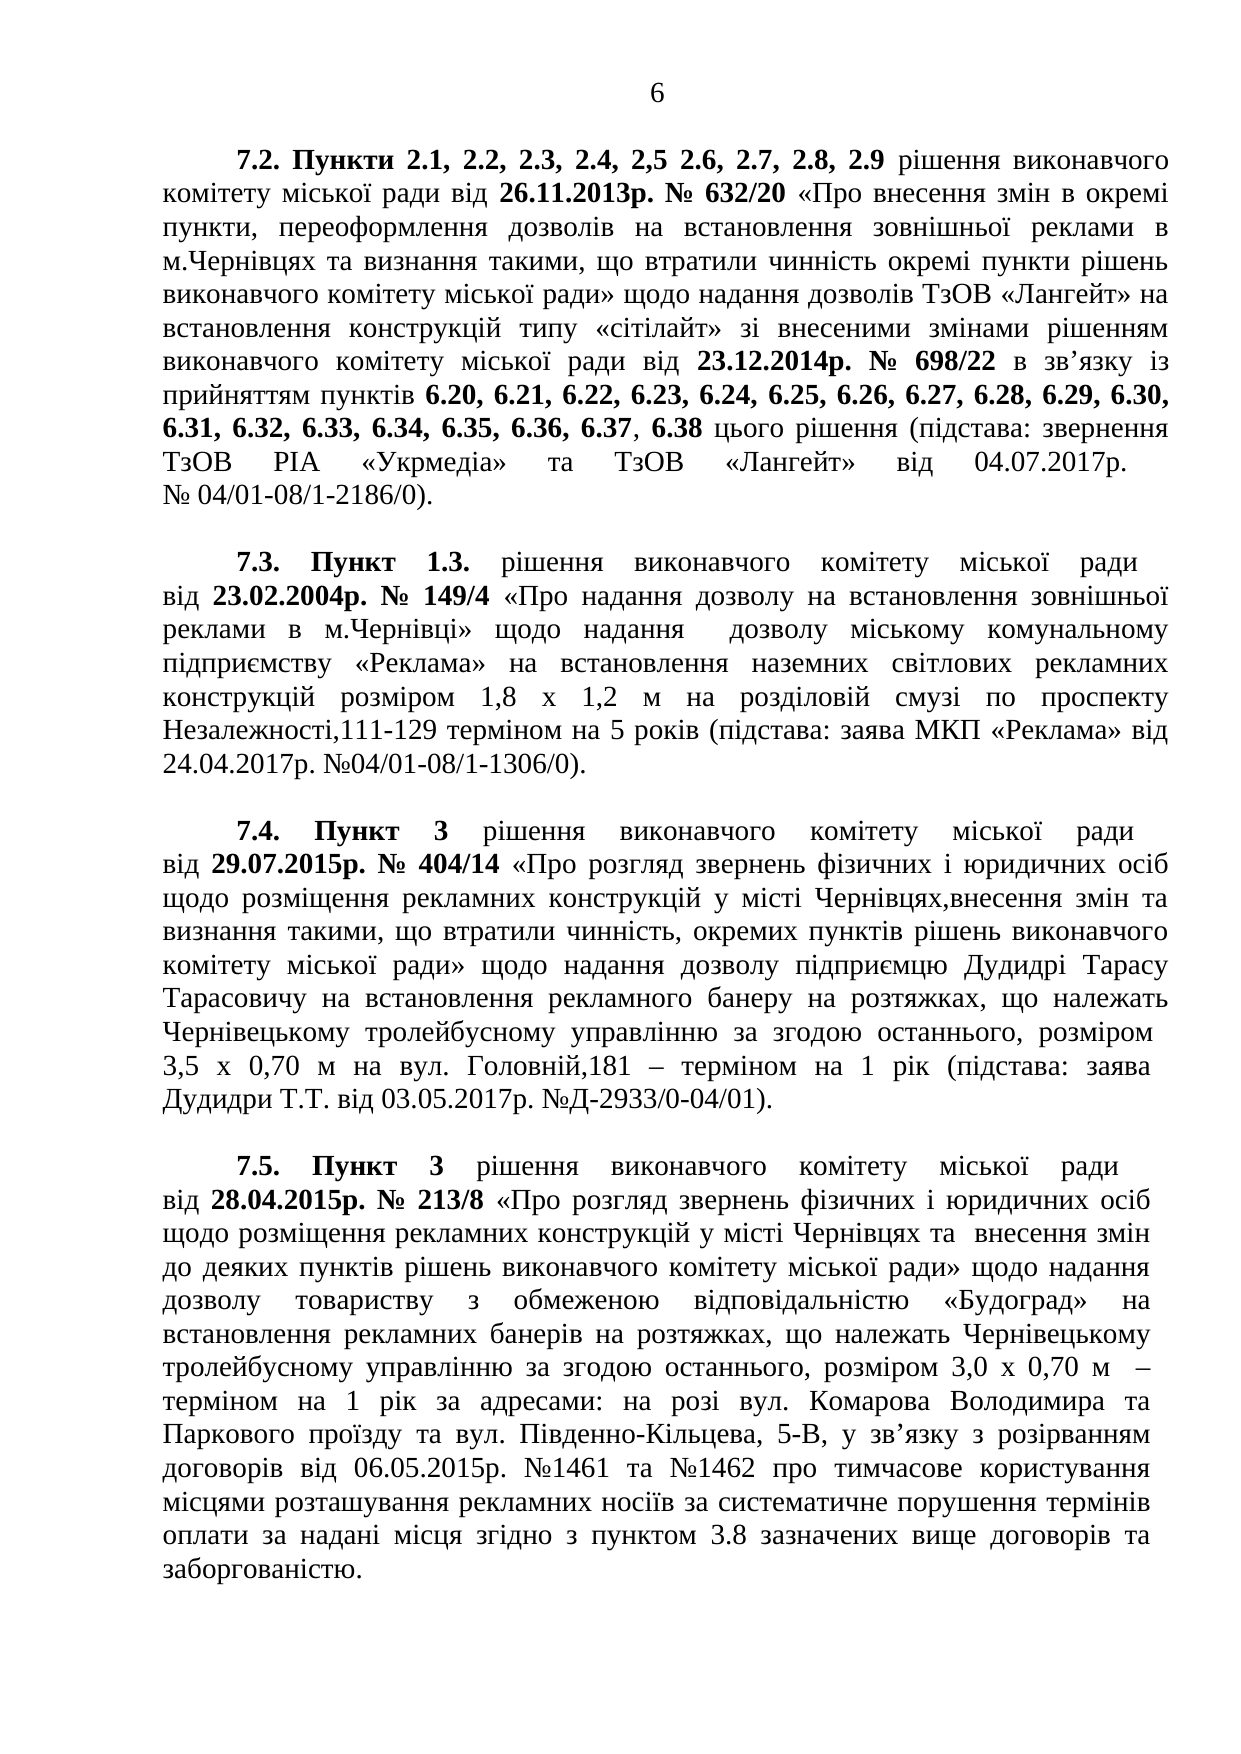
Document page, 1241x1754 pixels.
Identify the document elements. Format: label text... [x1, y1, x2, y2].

text 7.3. Пункт 1.3. рішення виконавчого комітету міської ради від 23.02.2004р. № 149/4 «Про надання дозволу на встановлення зовнішньої реклами в м.Чернівці» щодо надання дозволу міському комунальному підприємству «Реклама» на встановлення наземних світлових рекламних конструкцій розміром 1,8 х 1,2 м на розділовій смузі по проспекту Незалежності,111-129 терміном на 5 років (підстава: заява МКП «Реклама» від 24.04.2017р. №04/01-08/1-1306/0). [162, 544, 1169, 779]
text 7.5. Пункт 3 рішення виконавчого комітету міської ради від 28.04.2015р. № 213/8 «Про розгляд звернень фізичних і юридичних осіб щодо розміщення рекламних конструкцій у місті Чернівцях та внесення змін до деяких пунктів рішень виконавчого комітету міської ради» щодо надання дозволу товариству з обмеженою відповідальністю «Будоград» на встановлення рекламних банерів на розтяжках, що належать Чернівецькому тролейбусному управлінню за згодою останнього, розміром 3,0 х – терміном на 1 рік за адресами: на розі вул. Комарова Володимира та Паркового проїзду та вул. Південно-Кільцева, 5-В, у зв’язку з розірванням договорів від 06.05.2015р. №1461 та №1462 про тимчасове користування місцями розташування рекламних носіїв за систематичне порушення термінів оплати за надані місця згідно з пунктом 3.8 зазначених вище договорів та заборгованістю. [162, 1148, 1152, 1584]
text 7.4. Пункт 3 рішення виконавчого комітету міської ради від 29.07.2015р. № 404/14 «Про розгляд звернень фізичних і юридичних осіб щодо розміщення рекламних конструкцій у місті Чернівцях,внесення змін та визнання такими, що втратили чинність, окремих пунктів рішень виконавчого комітету міської ради» щодо надання дозволу підприємцю Дудидрі Тарасу Тарасовичу на встановлення рекламного банеру на розтяжках, що належать Чернівецькому тролейбусному управлінню за згодою останнього, розміром 3,5 х 0,70 м на вул. Головній,181 – терміном на 1 рік (підстава: заява Дудидри Т.Т. від 03.05.2017р. №Д-2933/0-04/01). [162, 813, 1169, 1115]
text 7.2. Пункти 2.1, 2.2, 2.3, 2.4, 2,5 2.6, 2.7, 2.8, 2.9 рішення виконавчого комітету міської ради від 26.11.2013р. № 632/20 «Про внесення змін в окремі пункти, переоформлення дозволів на встановлення зовнішньої реклами в м.Чернівцях та визнання такими, що втратили чинність окремі пункти рішень виконавчого комітету міської ради» щодо надання дозволів ТзОВ «Лангейт» на встановлення конструкцій типу «сітілайт» зі внесеними змінами рішенням виконавчого комітету міської ради від 23.12.2014р. № 698/22 в зв’язку із прийняттям пунктів 6.20, 6.21, 6.22, 6.23, 6.24, 6.25, 6.26, 6.27, 6.28, 6.29, 6.30, 6.31, 6.32, 6.33, 6.34, 6.35, 6.36, 6.37, 6.38 цього рішення (підстава: звернення ТзОВ РІА «Укрмедіа» та ТзОВ «Лангейт» від 04.07.2017р. № 04/01-08/1-2186/0). [162, 142, 1169, 511]
